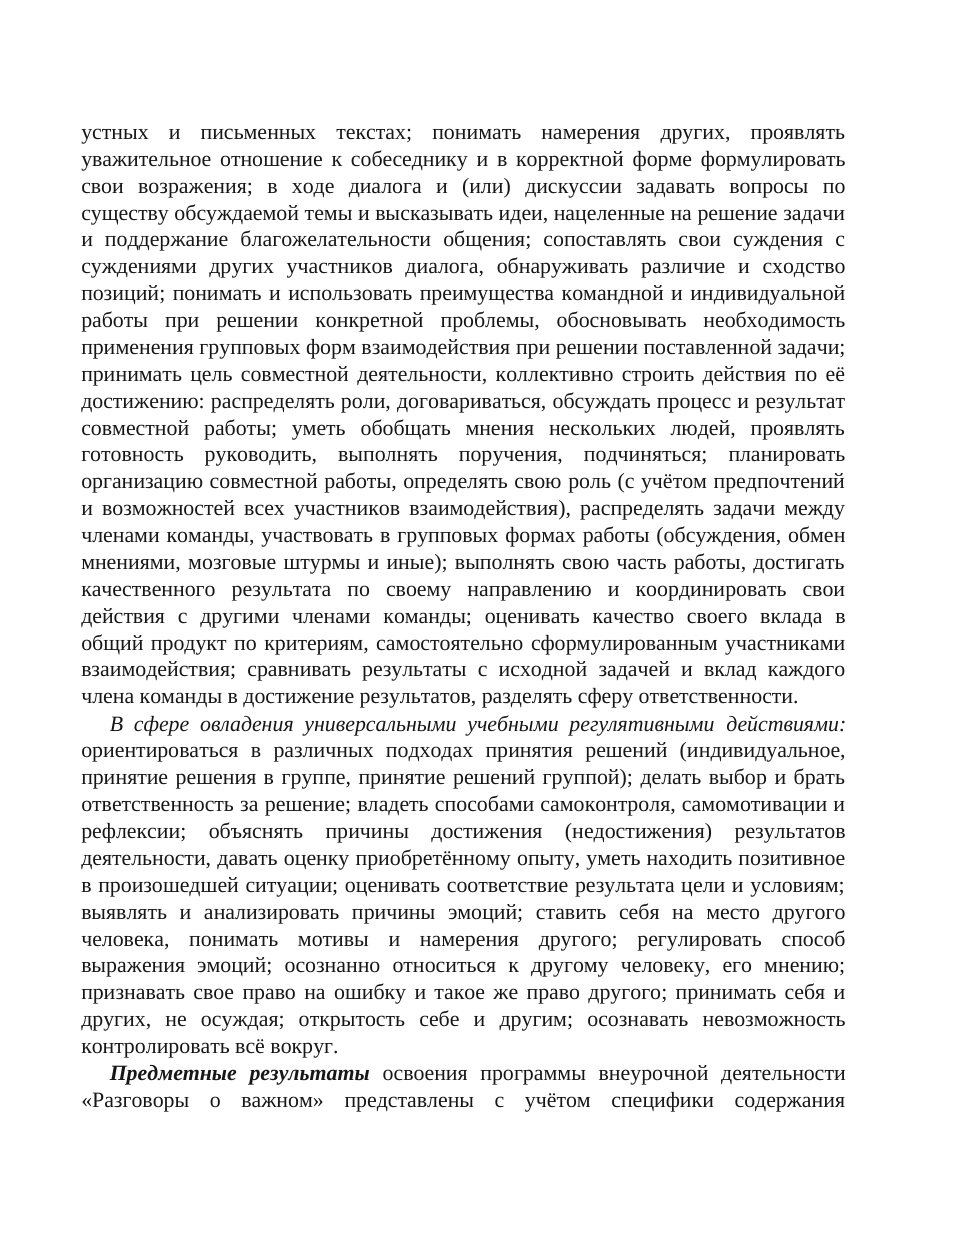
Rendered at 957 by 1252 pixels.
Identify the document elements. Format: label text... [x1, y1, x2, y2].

text В сфере овладения универсальными учебными регулятивными действиями: ориентироваться в различных подходах принятия решений (индивидуальное, принятие решения в группе, принятие решений группой); делать выбор и брать ответственность за решение; владеть способами самоконтроля, самомотивации и рефлексии; объяснять причины достижения (недостижения) результатов деятельности, давать оценку приобретённому опыту, уметь находить позитивное в произошедшей ситуации; оценивать соответствие результата цели и условиям; выявлять и анализировать причины эмоций; ставить себя на место другого человека, понимать мотивы и намерения другого; регулировать способ выражения эмоций; осознанно относиться к другому человеку, его мнению; признавать свое право на ошибку и такое же право другого; принимать себя и других, не осуждая; открытость себе и другим; осознавать невозможность контролировать всё вокруг. [81, 711, 846, 1058]
